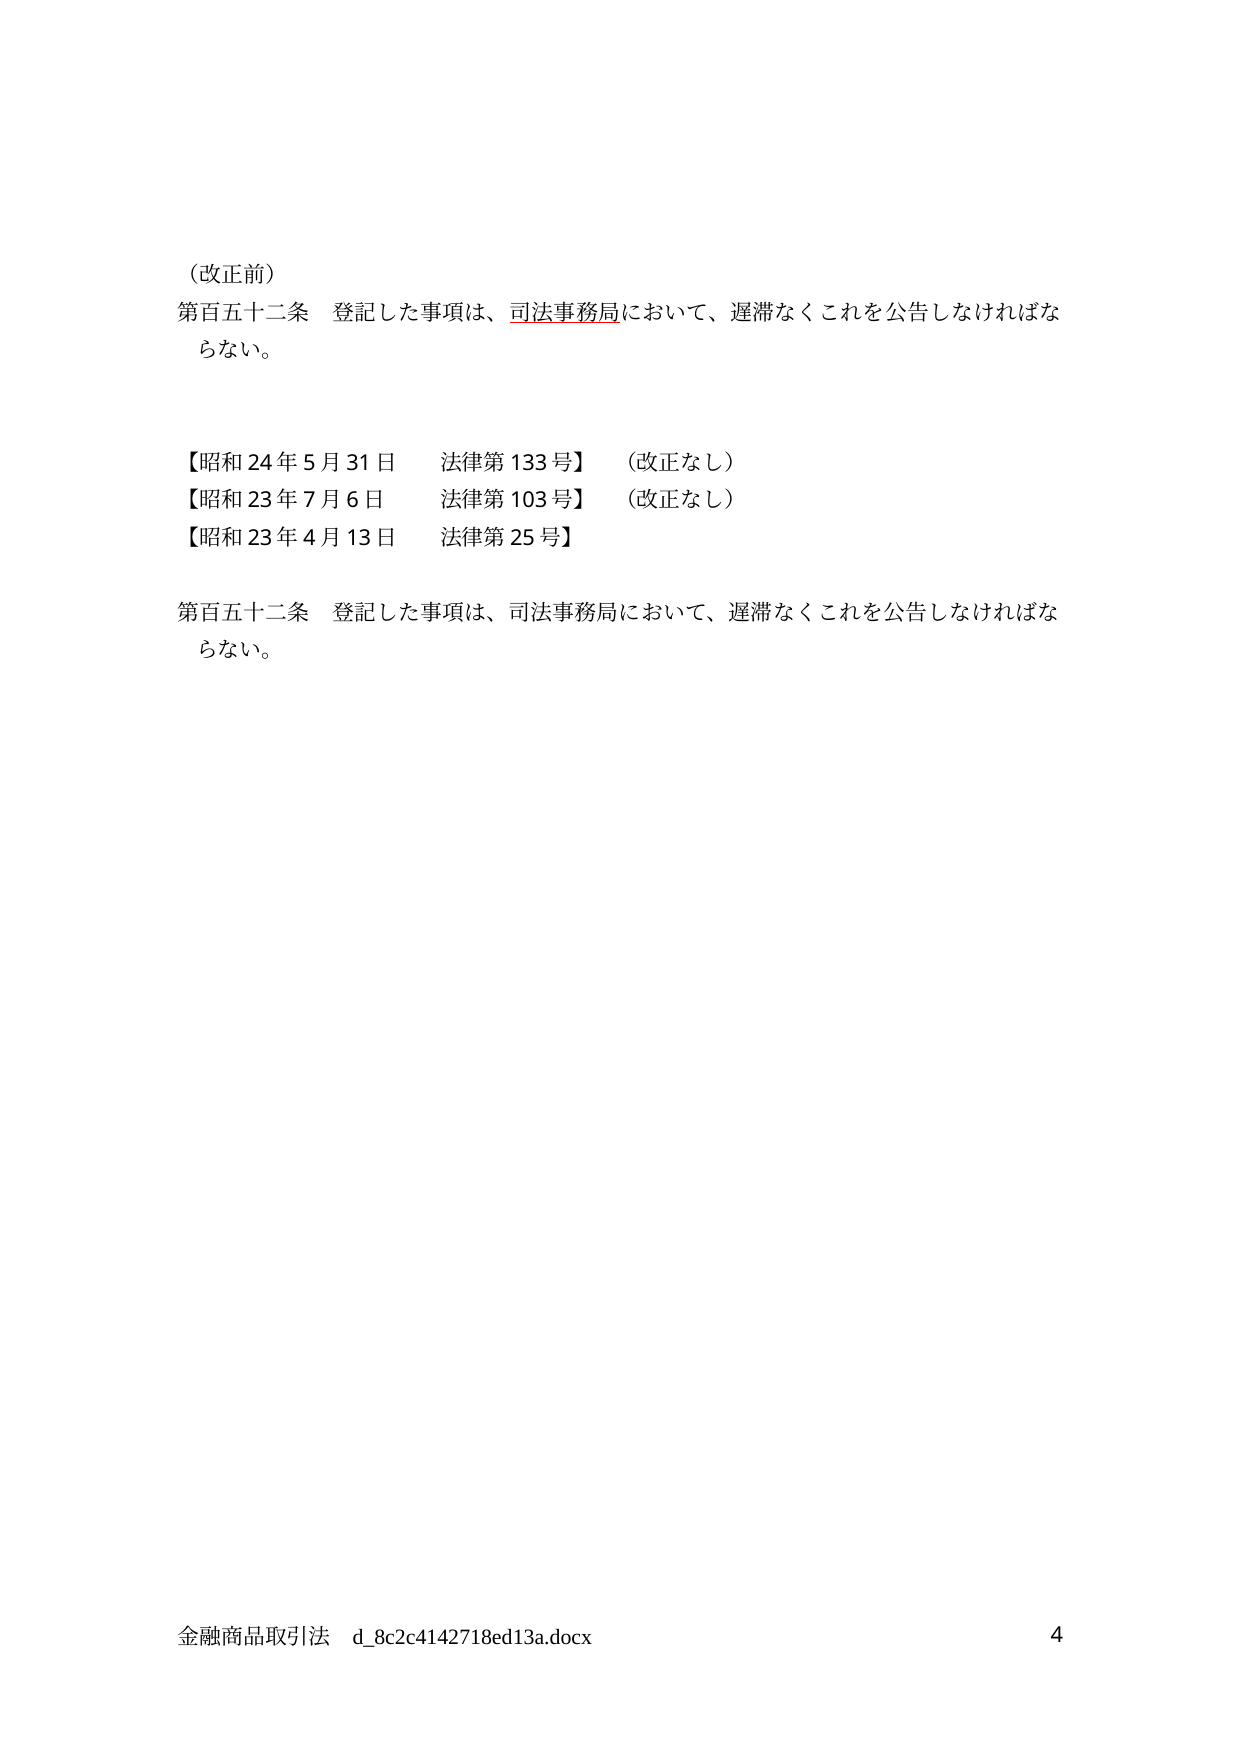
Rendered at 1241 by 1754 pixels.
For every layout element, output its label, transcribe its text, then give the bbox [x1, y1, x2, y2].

text 【昭和23年7月6日 法律第103号】 （改正なし） [177, 479, 1063, 517]
text 【昭和23年4月13日 法律第25号】 [177, 517, 1063, 554]
text 【昭和24年5月31日 法律第133号】 （改正なし） [177, 442, 1063, 479]
text 第百五十二条 登記した事項は、司法事務局において、遅滞なくこれを公告しなければならない。 [177, 292, 1063, 367]
text （改正前） [177, 254, 1063, 292]
text 第百五十二条 登記した事項は、司法事務局において、遅滞なくこれを公告しなければならない。 [177, 592, 1063, 667]
